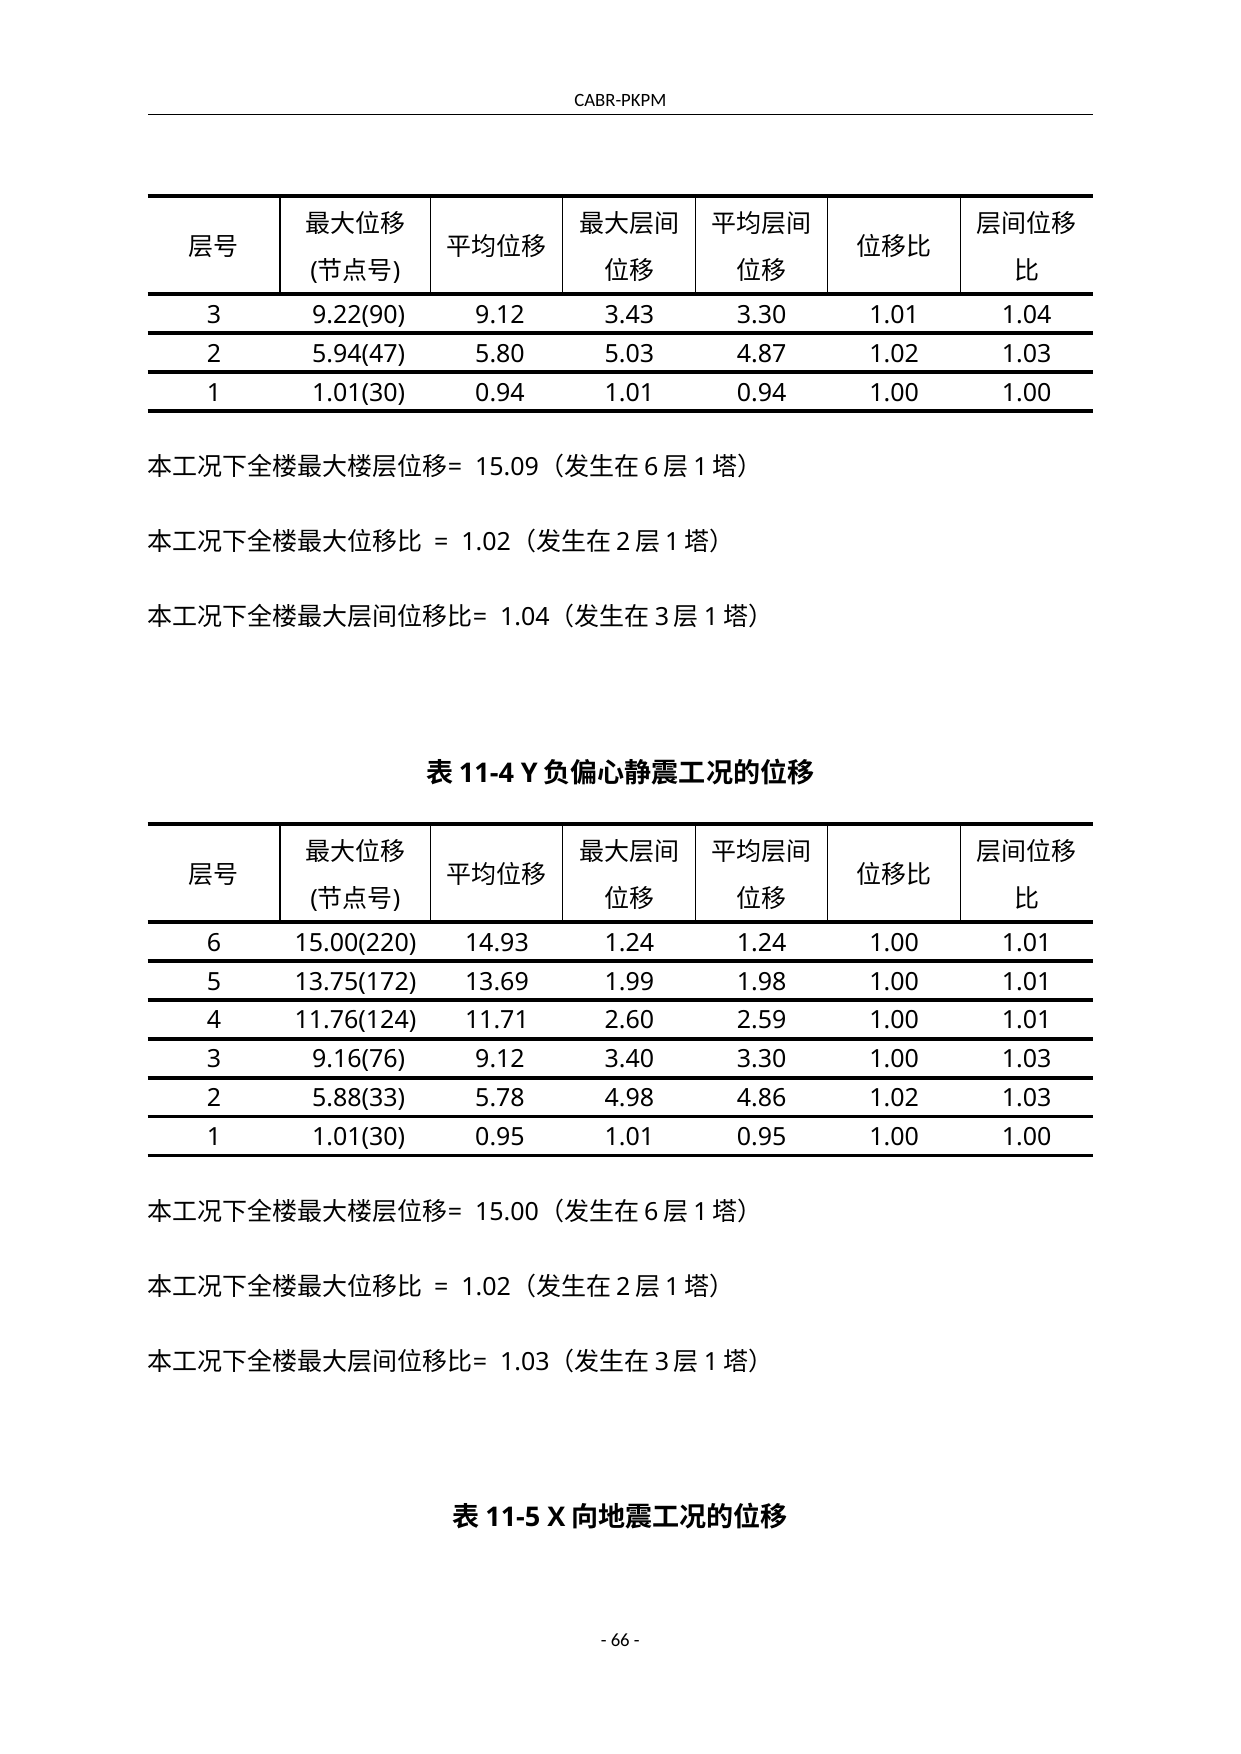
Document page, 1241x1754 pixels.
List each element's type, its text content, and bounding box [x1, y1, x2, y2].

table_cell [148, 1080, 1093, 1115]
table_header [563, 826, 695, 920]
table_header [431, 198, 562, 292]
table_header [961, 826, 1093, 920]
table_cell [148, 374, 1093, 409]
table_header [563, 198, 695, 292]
text 表11-5 X向地震工况的位移 [148, 1491, 1093, 1538]
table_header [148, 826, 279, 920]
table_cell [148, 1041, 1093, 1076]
text 本工况下全楼最大楼层位移= 15.00（发生在6层1塔） [148, 1186, 1093, 1233]
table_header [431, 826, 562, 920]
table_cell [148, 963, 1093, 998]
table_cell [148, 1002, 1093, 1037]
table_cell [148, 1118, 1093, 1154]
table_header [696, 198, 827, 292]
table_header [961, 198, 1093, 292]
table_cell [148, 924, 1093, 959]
text 本工况下全楼最大层间位移比= 1.03（发生在3层1塔） [148, 1336, 1093, 1383]
text 本工况下全楼最大楼层位移= 15.09（发生在6层1塔） [148, 441, 1093, 488]
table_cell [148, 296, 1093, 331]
text 本工况下全楼最大位移比 = 1.02（发生在2层1塔） [148, 1261, 1093, 1308]
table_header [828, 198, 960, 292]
text 本工况下全楼最大层间位移比= 1.04（发生在3层1塔） [148, 591, 1093, 638]
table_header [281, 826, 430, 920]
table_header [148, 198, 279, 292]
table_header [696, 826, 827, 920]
text 本工况下全楼最大位移比 = 1.02（发生在2层1塔） [148, 516, 1093, 563]
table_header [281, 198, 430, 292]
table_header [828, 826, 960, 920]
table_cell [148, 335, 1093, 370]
text 表11-4 Y负偏心静震工况的位移 [148, 747, 1093, 794]
